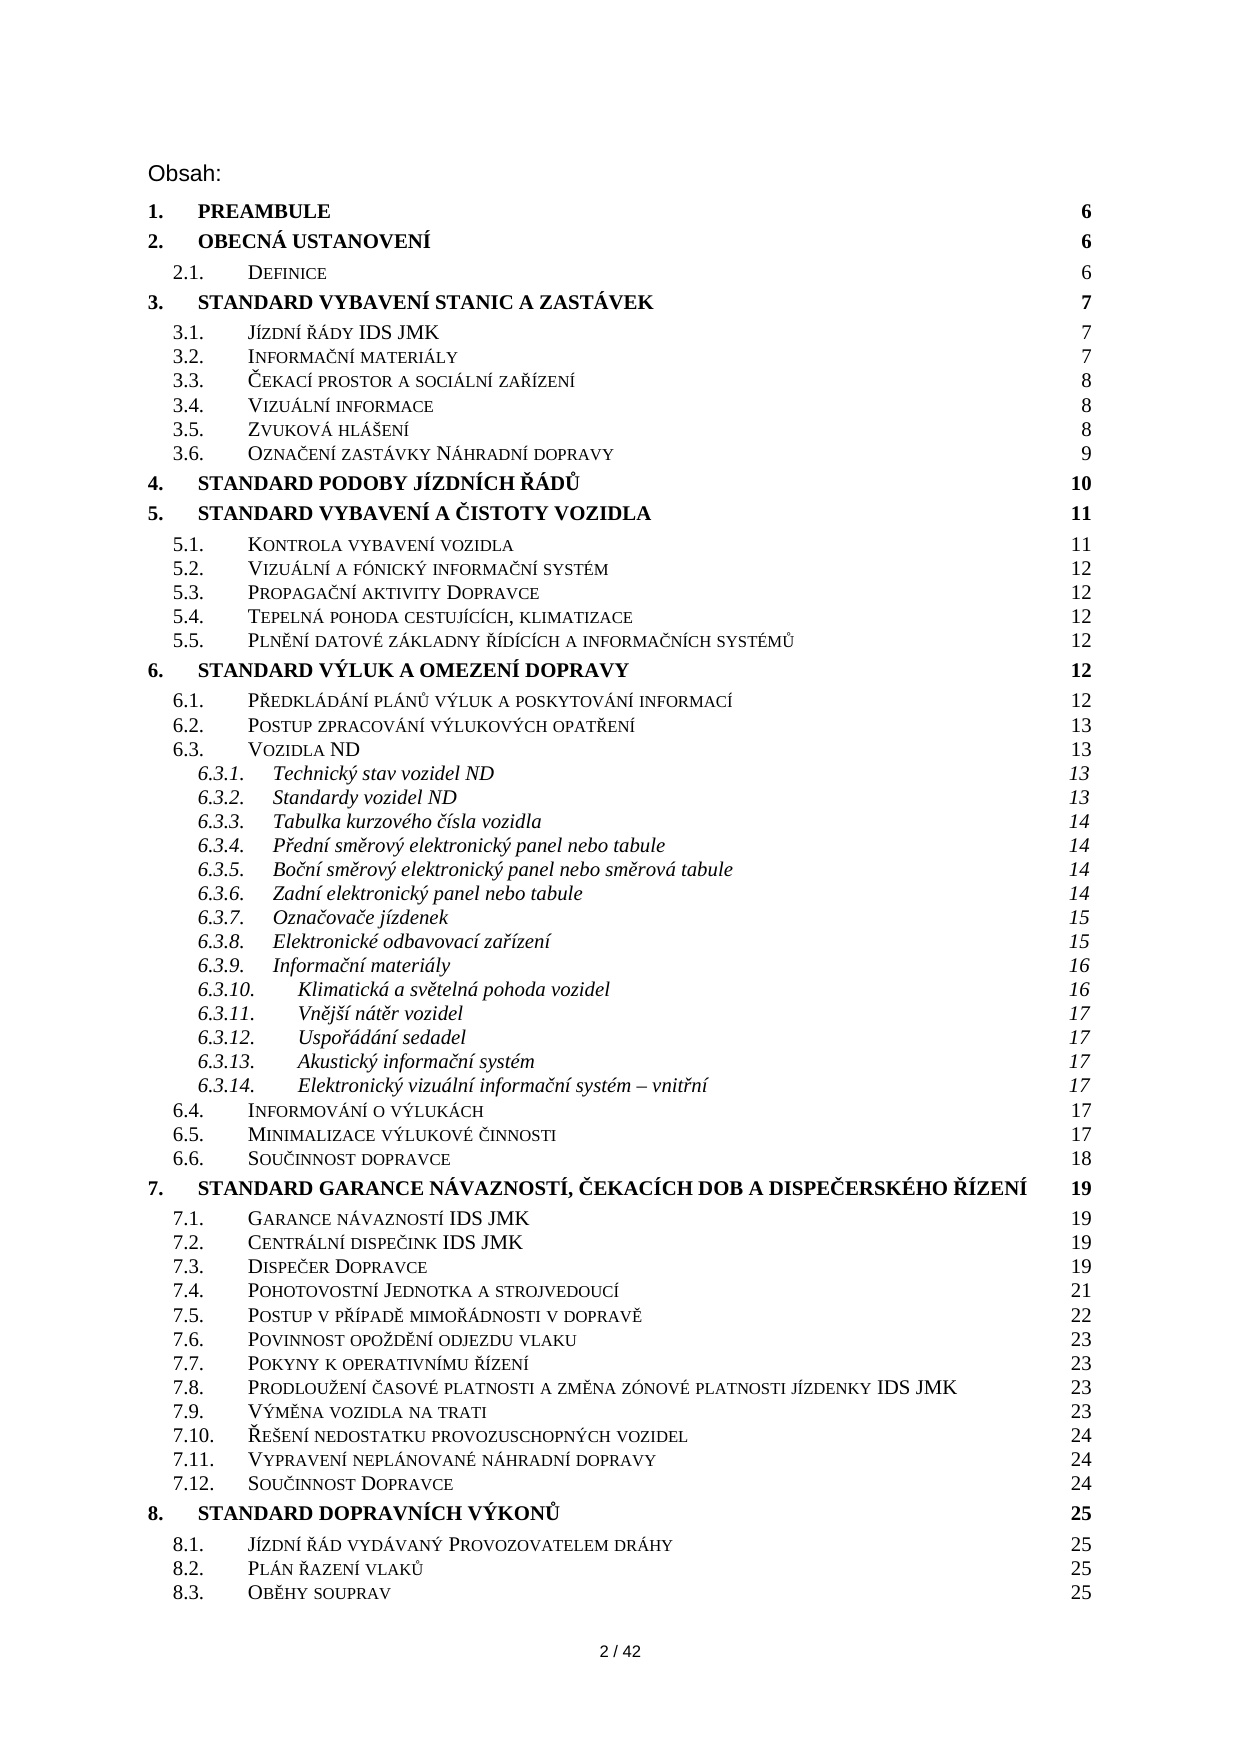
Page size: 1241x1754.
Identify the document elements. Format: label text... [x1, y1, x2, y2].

text 3.3. Čekací prostor a sociální zařízení 8 [173, 368, 1092, 392]
text 6.3.11. Vnější nátěr vozidel 17 [198, 1001, 1092, 1025]
text 6.1. Předkládání plánů výluk a poskytování informací 12 [173, 688, 1092, 712]
text 3.2. Informační materiály 7 [173, 344, 1092, 368]
text 8. standard dopravních výkonů 25 [148, 1501, 1092, 1525]
text 6.3.9. Informační materiály 16 [198, 953, 1092, 977]
text 7.4. Pohotovostní Jednotka a strojvedoucí 21 [173, 1278, 1092, 1302]
text 6.3.8. Elektronické odbavovací zařízení 15 [198, 929, 1092, 953]
text 4. Standard podoby jízdních řádů 10 [148, 471, 1092, 495]
text 5.4. Tepelná pohoda cestujících, klimatizace 12 [173, 604, 1092, 628]
text 3.6. Označení zastávky Náhradní dopravy 9 [173, 441, 1092, 465]
text 6.3.6. Zadní elektronický panel nebo tabule 14 [198, 881, 1092, 905]
text 7.1. Garance návazností IDS JMK 19 [173, 1206, 1092, 1230]
text 6.3. Vozidla ND 13 [173, 737, 1092, 761]
text 6.3.2. Standardy vozidel ND 13 [198, 785, 1092, 809]
text 6.6. Součinnost dopravce 18 [173, 1146, 1092, 1170]
text 1. preambule 6 [148, 199, 1092, 223]
text 8.2. Plán řazení vlaků 25 [173, 1556, 1092, 1580]
text 6.3.1. Technický stav vozidel ND 13 [198, 761, 1092, 785]
text 6. standard Výluk a omezení dopravy 12 [148, 658, 1092, 682]
text 7. Standard GARANCE NÁVAZNOSTÍ, ČEKACÍch DOB a dispečerského řízení 19 [148, 1176, 1092, 1200]
text 7.12. Součinnost Dopravce 24 [173, 1471, 1092, 1495]
text 6.3.3. Tabulka kurzového čísla vozidla 14 [198, 809, 1092, 833]
text 7.3. Dispečer Dopravce 19 [173, 1254, 1092, 1278]
text 7.6. Povinnost opoždění odjezdu vlaku 23 [173, 1327, 1092, 1351]
text 6.4. Informování o výlukách 17 [173, 1097, 1092, 1122]
text 6.3.4. Přední směrový elektronický panel nebo tabule 14 [198, 833, 1092, 857]
text 3.1. Jízdní řády IDS JMK 7 [173, 320, 1092, 344]
text 7.7. Pokyny k operativnímu řízení 23 [173, 1351, 1092, 1375]
text 6.3.7. Označovače jízdenek 15 [198, 905, 1092, 929]
text 7.5. Postup v případě mimořádnosti v dopravě 22 [173, 1302, 1092, 1327]
text 5.5. Plnění datové základny řídících a informačních systémů 12 [173, 628, 1092, 652]
text 5.3. Propagační aktivity Dopravce 12 [173, 580, 1092, 604]
text 7.9. Výměna vozidla na trati 23 [173, 1399, 1092, 1423]
text Obsah: [148, 160, 1092, 187]
text 7.10. Řešení nedostatku provozuschopných vozidel 24 [173, 1423, 1092, 1447]
text 6.5. Minimalizace výlukové činnosti 17 [173, 1122, 1092, 1146]
text 6.3.10. Klimatická a světelná pohoda vozidel 16 [198, 977, 1092, 1001]
text 6.3.13. Akustický informační systém 17 [198, 1049, 1092, 1073]
text 7.8. Prodloužení časové platnosti a změna zónové platnosti jízdenky IDS JMK 23 [173, 1375, 1092, 1399]
text 2.1. Definice 6 [173, 260, 1092, 284]
text 7.2. Centrální dispečink IDS JMK 19 [173, 1230, 1092, 1254]
text 3. Standard VYBAVENÍ stanic a zastávek 7 [148, 290, 1092, 314]
text 6.2. Postup zpracování výlukových opatření 13 [173, 712, 1092, 737]
text 5.1. Kontrola vybavení vozidla 11 [173, 532, 1092, 556]
text 6.3.12. Uspořádání sedadel 17 [198, 1025, 1092, 1049]
text 2. OBECNÁ USTANOVENÍ 6 [148, 229, 1092, 253]
text 6.3.14. Elektronický vizuální informační systém – vnitřní 17 [198, 1073, 1092, 1097]
text 6.3.5. Boční směrový elektronický panel nebo směrová tabule 14 [198, 857, 1092, 881]
text 8.1. Jízdní řád vydávaný Provozovatelem dráhy 25 [173, 1532, 1092, 1556]
text 8.3. Oběhy souprav 25 [173, 1580, 1092, 1604]
text 3.5. Zvuková hlášení 8 [173, 417, 1092, 441]
text 3.4. Vizuální informace 8 [173, 392, 1092, 417]
text 5.2. Vizuální a fónický informační systém 12 [173, 556, 1092, 580]
text 5. standard vybavení a čistoty vozidla 11 [148, 501, 1092, 525]
text 7.11. Vypravení neplánované náhradní dopravy 24 [173, 1447, 1092, 1471]
